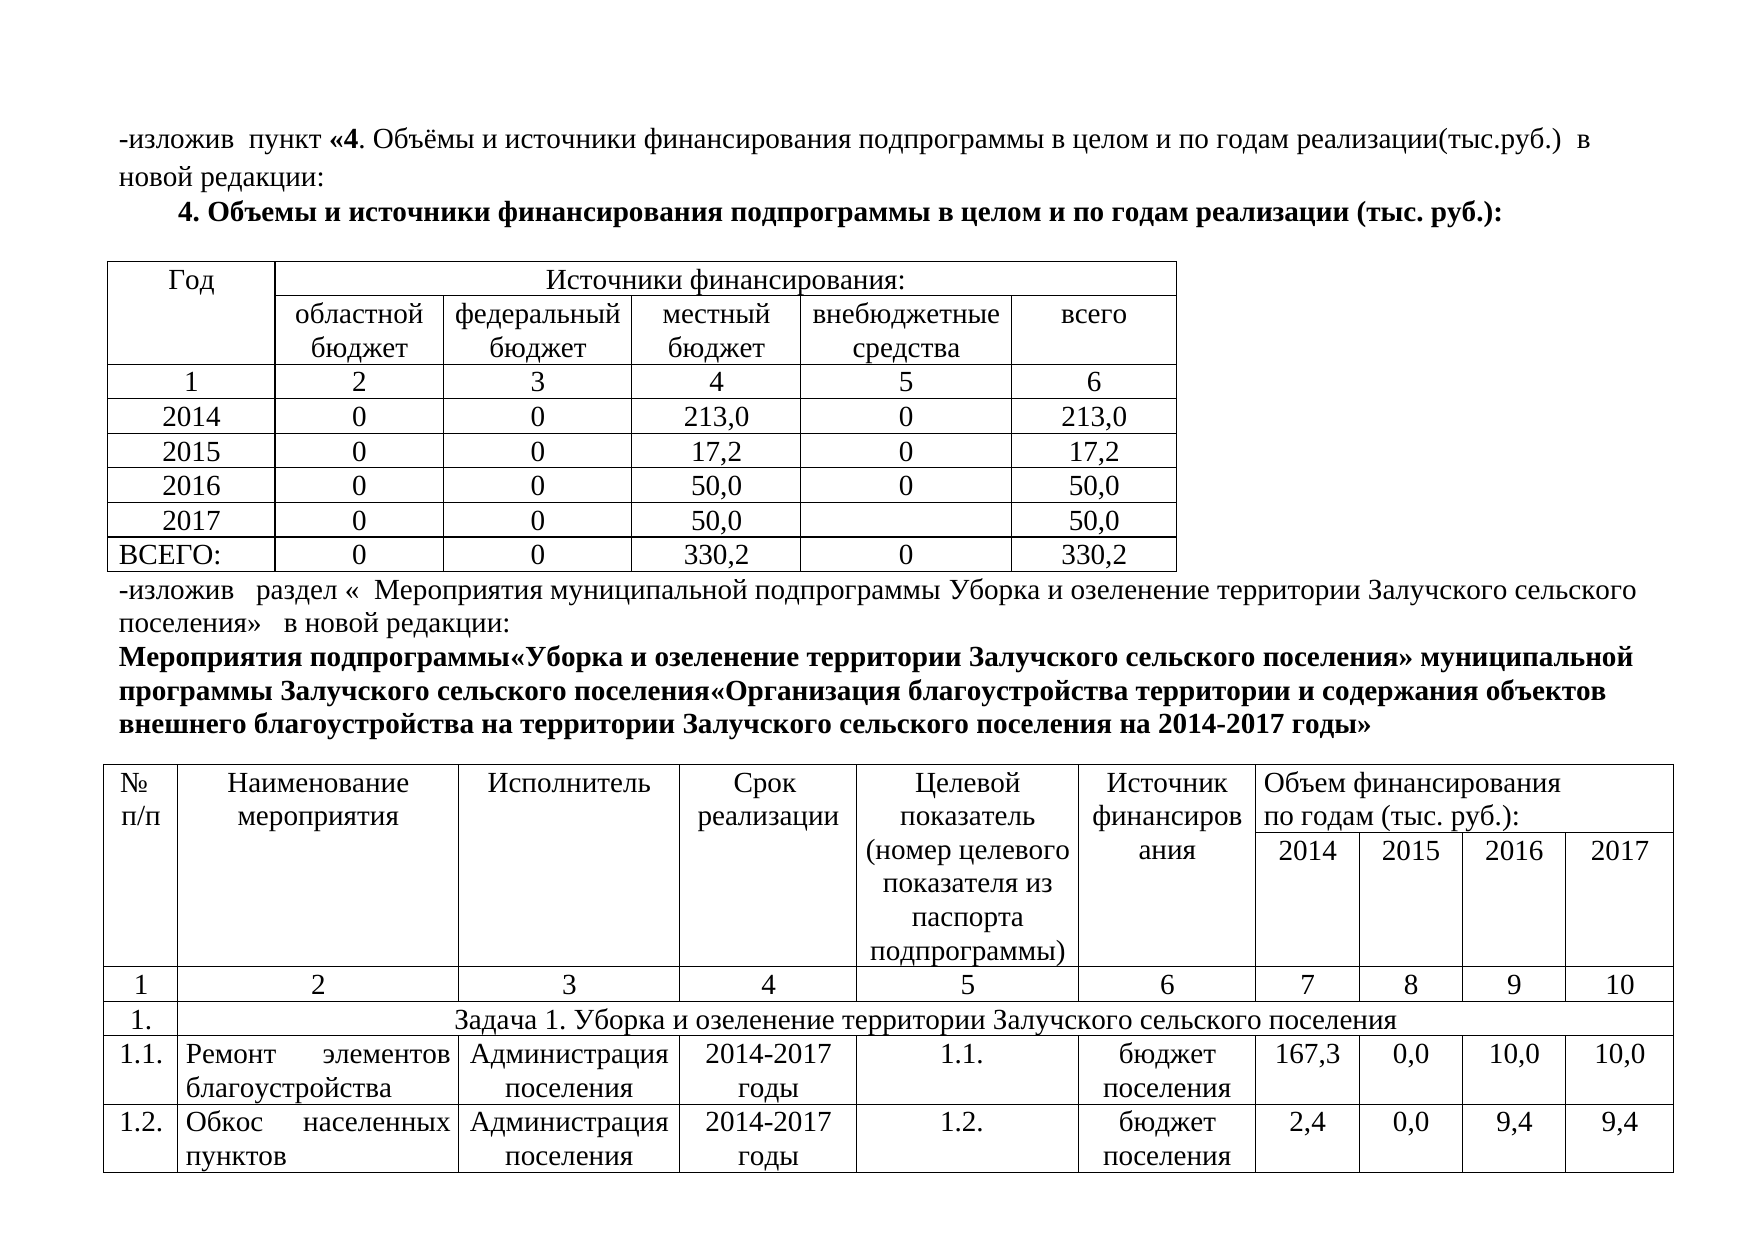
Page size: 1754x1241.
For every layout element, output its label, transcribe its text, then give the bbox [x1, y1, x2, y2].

text 4. Объемы и источники финансирования подпрограммы в целом и по годам реализации (тыс. руб.): [119, 194, 1665, 227]
table_cell 9,4 [1566, 1105, 1673, 1172]
text Мероприятия подпрограммы«Уборка и озеленение территории Залучского сельского поселения» муниципальной программы Залучского сельского поселения«Организация благоустройства территории и содержания объектов внешнего благоустройства на территории Залучского сельского поселения на 2014-2017 годы» [119, 639, 1665, 740]
table_cell 330,2 [632, 538, 800, 571]
table_header Год [108, 262, 274, 363]
table_cell 213,0 [632, 399, 800, 433]
table_cell 167,3 [1256, 1036, 1359, 1103]
table_cell 1.2. [104, 1105, 177, 1172]
table_cell 17,2 [1012, 434, 1176, 467]
table_cell 0 [276, 468, 443, 502]
table_cell бюджет поселения [1079, 1036, 1255, 1103]
table_cell 10,0 [1566, 1036, 1673, 1103]
table_cell федеральный бюджет [444, 296, 631, 363]
table_cell 2016 [108, 468, 274, 502]
table_cell 2015 [1360, 833, 1462, 966]
table_header № п/п [104, 765, 177, 966]
table_header Срок реализации [680, 765, 856, 966]
table_cell 2017 [1566, 833, 1673, 966]
table_cell 50,0 [1012, 503, 1176, 536]
table_cell 7 [1256, 967, 1359, 1001]
table_cell 0 [276, 434, 443, 467]
table_cell бюджет поселения [1079, 1105, 1255, 1172]
table_cell 4 [680, 967, 856, 1001]
table_cell 2014-2017 годы [680, 1036, 856, 1103]
table_cell 2015 [108, 434, 274, 467]
table_cell 0,0 [1360, 1036, 1462, 1103]
table_cell 1 [104, 967, 177, 1001]
table_cell Ремонт элементов благоустройства [178, 1036, 458, 1103]
table_header Объем финансирования по годам (тыс. руб.): [1256, 765, 1673, 832]
table_cell [801, 503, 1011, 536]
table_cell 10 [1566, 967, 1673, 1001]
table_cell внебюджетные средства [801, 296, 1011, 363]
table_cell 1. [104, 1002, 177, 1035]
table_cell 2 [276, 365, 443, 398]
table_header Наименование мероприятия [178, 765, 458, 966]
table_header Исполнитель [459, 765, 679, 966]
table_cell 8 [1360, 967, 1462, 1001]
table_cell 2014 [1256, 833, 1359, 966]
table_cell 9,4 [1463, 1105, 1565, 1172]
text -изложив раздел « Мероприятия муниципальной подпрограммы Уборка и озеленение территории Залучского сельского поселения» в новой редакции: [119, 572, 1665, 639]
table_cell 50,0 [632, 468, 800, 502]
table_cell 3 [459, 967, 679, 1001]
table_header Источники финансирования: [276, 262, 1176, 295]
table_cell всего [1012, 296, 1176, 363]
table_cell 10,0 [1463, 1036, 1565, 1103]
table_cell 4 [632, 365, 800, 398]
table_cell местный бюджет [632, 296, 800, 363]
table_cell 1.1. [857, 1036, 1078, 1103]
table_cell 2016 [1463, 833, 1565, 966]
table_cell 0 [801, 399, 1011, 433]
table_cell Администрация поселения [459, 1036, 679, 1103]
table_cell 0 [801, 468, 1011, 502]
table_cell 5 [801, 365, 1011, 398]
table_cell 50,0 [632, 503, 800, 536]
table_cell 0 [801, 538, 1011, 571]
table_cell 330,2 [1012, 538, 1176, 571]
table_cell 6 [1079, 967, 1255, 1001]
table_cell 0 [444, 399, 631, 433]
table_cell областной бюджет [276, 296, 443, 363]
table_cell 5 [857, 967, 1078, 1001]
table_cell 2,4 [1256, 1105, 1359, 1172]
table_cell 17,2 [632, 434, 800, 467]
table_cell Обкос населенных пунктов [178, 1105, 458, 1172]
table_cell 2014 [108, 399, 274, 433]
table_cell 0 [444, 503, 631, 536]
table_cell 0 [276, 538, 443, 571]
table_cell 0 [444, 468, 631, 502]
table_cell 1 [108, 365, 274, 398]
table_cell 50,0 [1012, 468, 1176, 502]
table_cell Задача 1. Уборка и озеленение территории Залучского сельского поселения [178, 1002, 1673, 1035]
table_cell 1.2. [857, 1105, 1078, 1172]
table_cell 1.1. [104, 1036, 177, 1103]
table_cell 2014-2017 годы [680, 1105, 856, 1172]
table_cell 0 [276, 399, 443, 433]
table_cell ВСЕГО: [108, 538, 274, 571]
table_cell 0,0 [1360, 1105, 1462, 1172]
table_cell 6 [1012, 365, 1176, 398]
table_cell 0 [444, 434, 631, 467]
table_cell 9 [1463, 967, 1565, 1001]
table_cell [459, 1105, 679, 1172]
table_cell 0 [801, 434, 1011, 467]
table_cell 0 [444, 538, 631, 571]
table_header Источник финансирования [1079, 765, 1255, 966]
table_cell 2017 [108, 503, 274, 536]
text -изложив пункт «4. Объёмы и источники финансирования подпрограммы в целом и по годам реализации(тыс.руб.) в новой редакции: [119, 119, 1665, 194]
table_cell 0 [276, 503, 443, 536]
table_cell 213,0 [1012, 399, 1176, 433]
table_cell 3 [444, 365, 631, 398]
table_cell 2 [178, 967, 458, 1001]
table_header Целевой показатель (номер целевого показателя из паспорта подпрограммы) [857, 765, 1078, 966]
